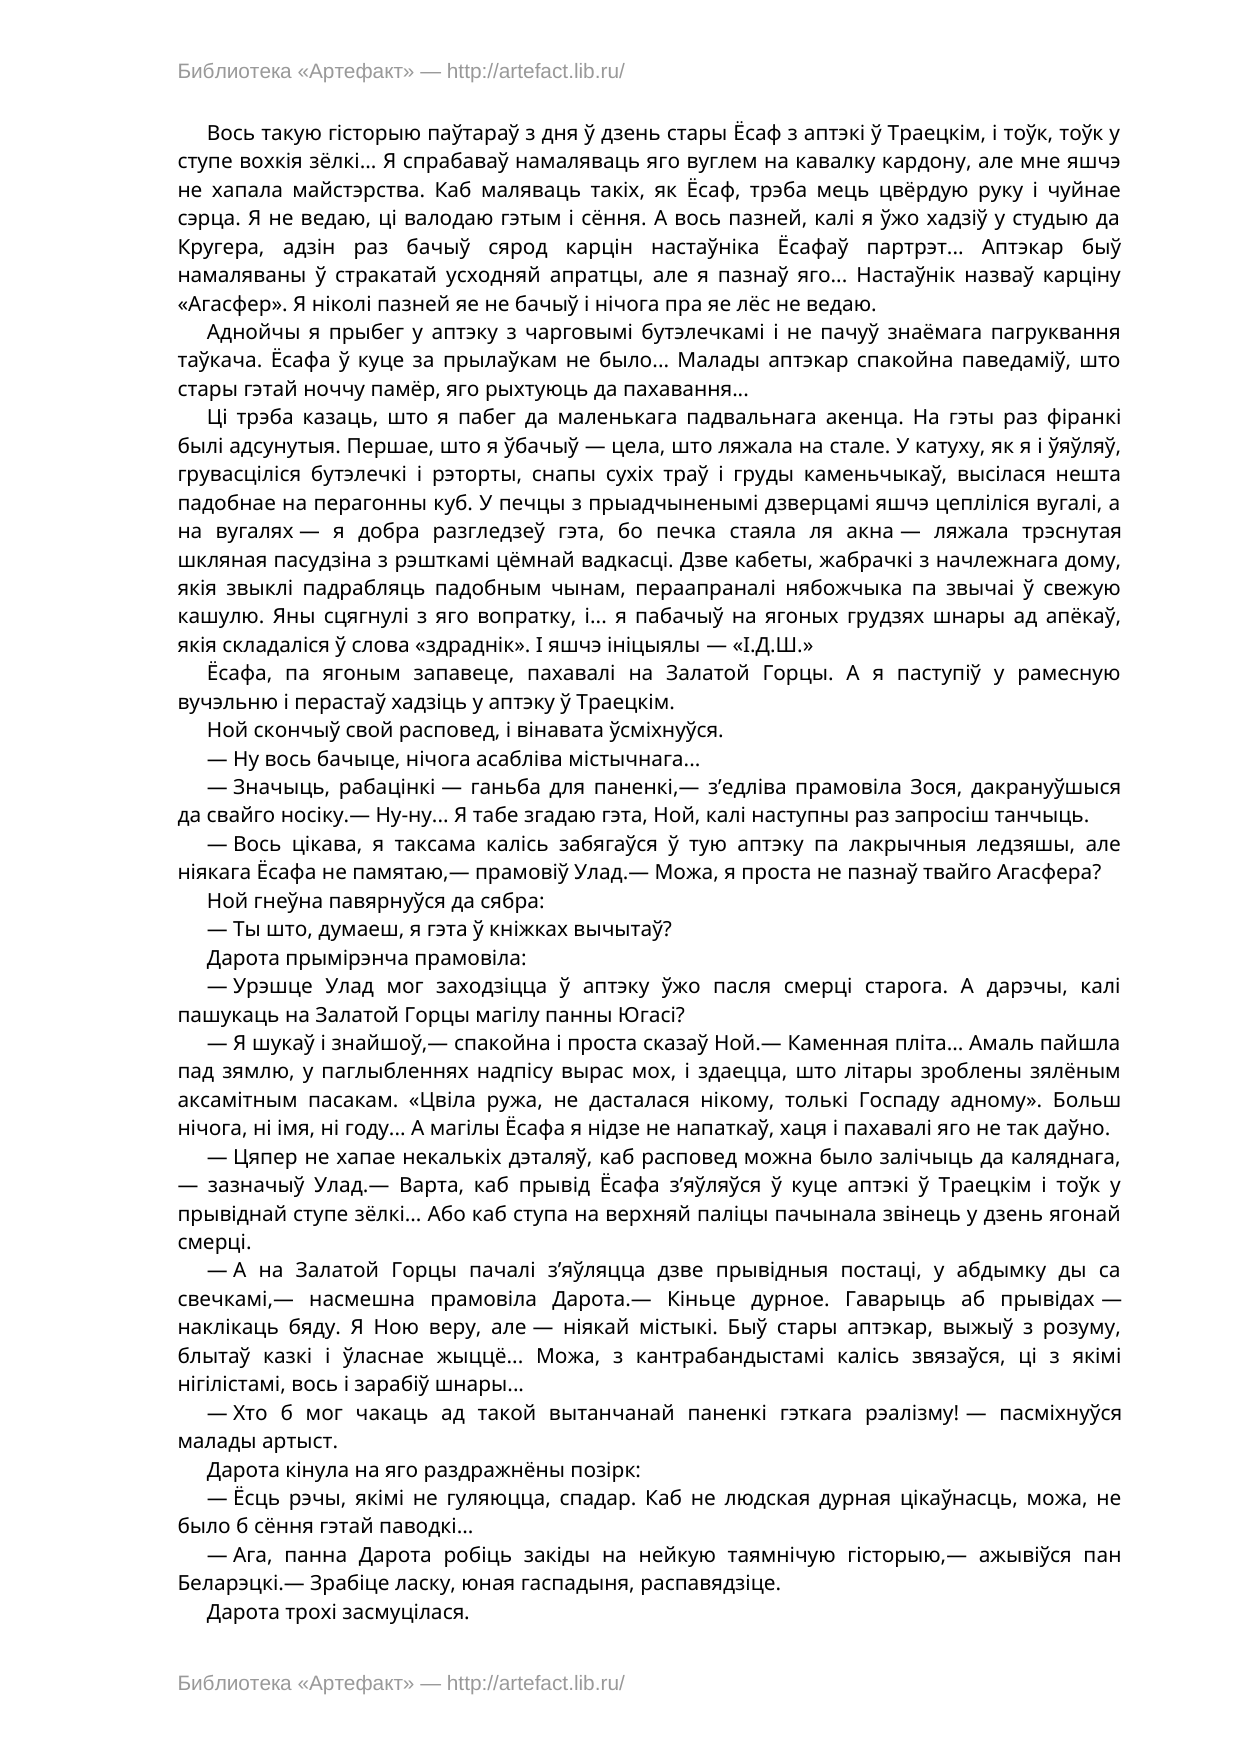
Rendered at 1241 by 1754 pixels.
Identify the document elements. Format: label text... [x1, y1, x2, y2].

text — Хто б мог чакаць ад такой вытанчанай паненкі гэткага рэалізму! — пасміхнуўся малады артыст. [177, 1398, 1122, 1455]
text Дарота кінула на яго раздражнёны позірк: [177, 1455, 1122, 1483]
text — Вось цікава, я таксама калісь забягаўся ў тую аптэку па лакрычныя ледзяшы, але ніякага Ёсафа не памятаю,— прамовіў Улад.— Можа, я проста не пазнаў твайго Агасфера? [177, 829, 1122, 886]
text Дарота трохі засмуцілася. [177, 1597, 1122, 1625]
text Ной гнеўна павярнуўся да сябра: [177, 886, 1122, 914]
text Ёсафа, па ягоным запавеце, пахавалі на Залатой Горцы. А я паступіў у рамесную вучэльню і перастаў хадзіць у аптэку ў Траецкім. [177, 658, 1122, 715]
text — Я шукаў і знайшоў,— спакойна і проста сказаў Ной.— Каменная пліта... Амаль пайшла пад зямлю, у паглыбленнях надпісу вырас мох, і здаецца, што літары зроблены зялёным аксамітным пасакам. «Цвіла ружа, не дасталася нікому, толькі Госпаду адному». Больш нічога, ні імя, ні году... А магілы Ёсафа я нідзе не напаткаў, хаця і пахавалі яго не так даўно. [177, 1028, 1122, 1142]
text — Цяпер не хапае некалькіх дэталяў, каб расповед можна было залічыць да каляднага,— зазначыў Улад.— Варта, каб прывід Ёсафа з’яўляўся ў куце аптэкі ў Траецкім і тоўк у прывіднай ступе зёлкі... Або каб ступа на верхняй паліцы пачынала звінець у дзень ягонай смерці. [177, 1142, 1122, 1256]
text Ці трэба казаць, што я пабег да маленькага падвальнага акенца. На гэты раз фіранкі былі адсунутыя. Першае, што я ўбачыў — цела, што ляжала на стале. У катуху, як я і ўяўляў, грувасціліся бутэлечкі і рэторты, снапы сухіх траў і груды каменьчыкаў, высілася нешта падобнае на перагонны куб. У печцы з прыадчыненымі дзверцамі яшчэ цепліліся вугалі, а на вугалях — я добра разгледзеў гэта, бо печка стаяла ля акна — ляжала трэснутая шкляная пасудзіна з рэшткамі цёмнай вадкасці. Дзве кабеты, жабрачкі з начлежнага дому, якія звыклі падрабляць падобным чынам, пераапраналі нябожчыка па звычаі ў свежую кашулю. Яны сцягнулі з яго вопратку, і... я пабачыў на ягоных грудзях шнары ад апёкаў, якія складаліся ў слова «здраднік». І яшчэ ініцыялы — «І.Д.Ш.» [177, 402, 1122, 658]
text — Ага, панна Дарота робіць закіды на нейкую таямнічую гісторыю,— ажывіўся пан Беларэцкі.— Зрабіце ласку, юная гаспадыня, распавядзіце. [177, 1540, 1122, 1597]
text Дарота прымірэнча прамовіла: [177, 943, 1122, 971]
text — Урэшце Улад мог заходзіцца ў аптэку ўжо пасля смерці старога. А дарэчы, калі пашукаць на Залатой Горцы магілу панны Югасі? [177, 971, 1122, 1028]
text — Ёсць рэчы, якімі не гуляюцца, спадар. Каб не людская дурная цікаўнасць, можа, не было б сёння гэтай паводкі... [177, 1483, 1122, 1540]
text — Ну вось бачыце, нічога асабліва містычнага... [177, 744, 1122, 772]
text Аднойчы я прыбег у аптэку з чарговымі бутэлечкамі і не пачуў знаёмага пагруквання таўкача. Ёсафа ў куце за прылаўкам не было... Малады аптэкар спакойна паведаміў, што стары гэтай ноччу памёр, яго рыхтуюць да пахавання... [177, 317, 1122, 402]
text — А на Залатой Горцы пачалі з’яўляцца дзве прывідныя постаці, у абдымку ды са свечкамі,— насмешна прамовіла Дарота.— Кіньце дурное. Гаварыць аб прывідах — наклікаць бяду. Я Ною веру, але — ніякай містыкі. Быў стары аптэкар, выжыў з розуму, блытаў казкі і ўласнае жыццё... Можа, з кантрабандыстамі калісь звязаўся, ці з якімі нігілістамі, вось і зарабіў шнары... [177, 1256, 1122, 1398]
text Ной скончыў свой расповед, і вінавата ўсміхнуўся. [177, 715, 1122, 744]
text — Ты што, думаеш, я гэта ў кніжках вычытаў? [177, 914, 1122, 943]
text — Значыць, рабацінкі — ганьба для паненкі,— з’едліва прамовіла Зося, дакрануўшыся да свайго носіку.— Ну-ну... Я табе згадаю гэта, Ной, калі наступны раз запросіш танчыць. [177, 772, 1122, 829]
text Вось такую гісторыю паўтараў з дня ў дзень стары Ёсаф з аптэкі ў Траецкім, і тоўк, тоўк у ступе вохкія зёлкі... Я спрабаваў намаляваць яго вуглем на кавалку кардону, але мне яшчэ не хапала майстэрства. Каб маляваць такіх, як Ёсаф, трэба мець цвёрдую руку і чуйнае сэрца. Я не ведаю, ці валодаю гэтым і сёння. А вось пазней, калі я ўжо хадзіў у студыю да Кругера, адзін раз бачыў сярод карцін настаўніка Ёсафаў партрэт... Аптэкар быў намаляваны ў стракатай усходняй апратцы, але я пазнаў яго... Настаўнік назваў карціну «Агасфер». Я ніколі пазней яе не бачыў і нічога пра яе лёс не ведаю. [177, 118, 1122, 317]
